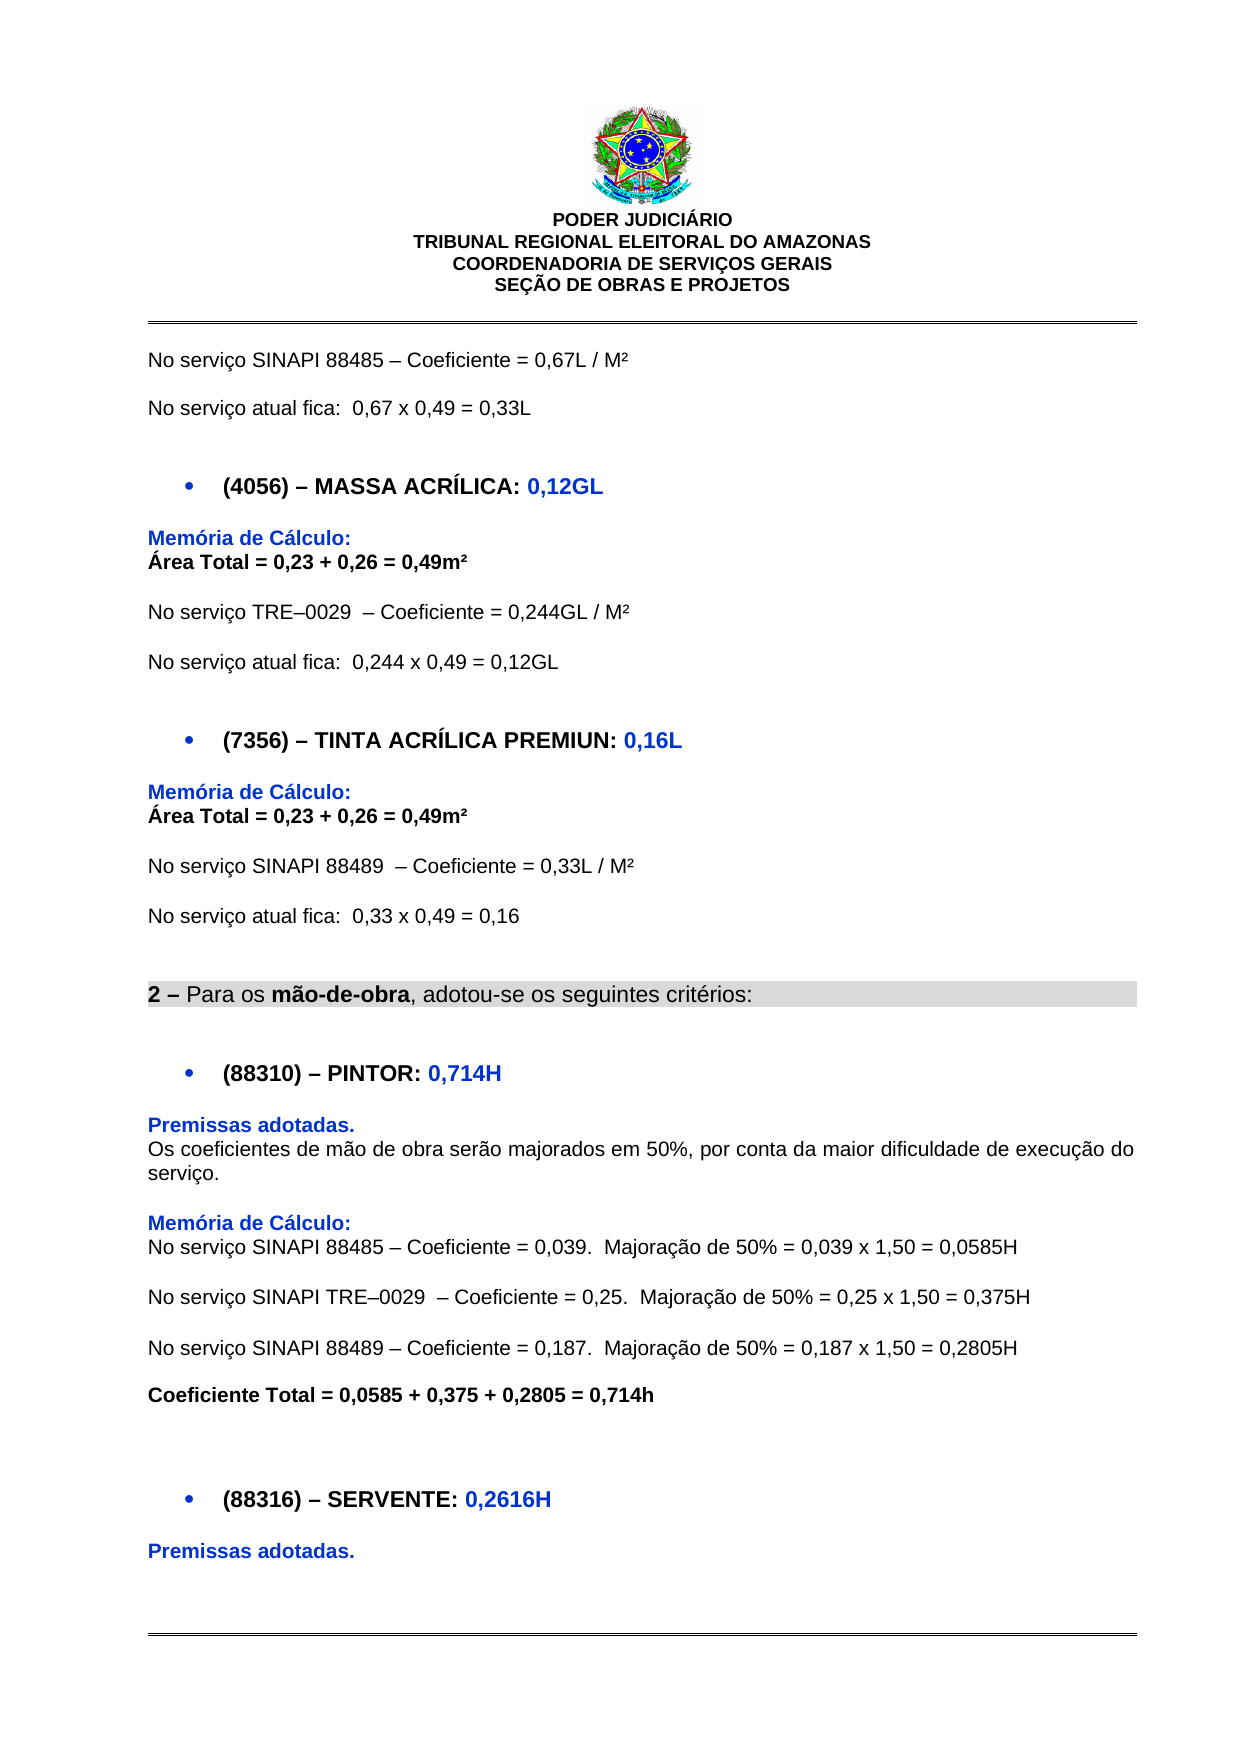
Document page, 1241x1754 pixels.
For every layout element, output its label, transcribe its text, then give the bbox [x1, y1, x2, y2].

text No serviço SINAPI 88489 – Coeficiente = 0,33L / M² [148, 854, 1137, 878]
text No serviço SINAPI 88489 – Coeficiente = 0,187. Majoração de 50% = 0,187 x 1,50 = 0,2805H [148, 1335, 1137, 1359]
text No serviço atual fica: 0,244 x 0,49 = 0,12GL [148, 650, 1137, 674]
text Premissas adotadas. [148, 1539, 1137, 1563]
text Memória de Cálculo: [148, 779, 1137, 803]
list (4056) – MASSA ACRÍLICA: 0,12GL [185, 473, 1137, 499]
text No serviço TRE–0029 – Coeficiente = 0,244GL / M² [148, 600, 1137, 624]
text No serviço SINAPI 88485 – Coeficiente = 0,67L / M² [148, 348, 1137, 372]
text No serviço SINAPI 88485 – Coeficiente = 0,039. Majoração de 50% = 0,039 x 1,50 = 0,0585H [148, 1235, 1137, 1259]
text Coeficiente Total = 0,0585 + 0,375 + 0,2805 = 0,714h [148, 1383, 1137, 1407]
list (7356) – TINTA ACRÍLICA PREMIUN: 0,16L [185, 727, 1137, 753]
text 2 – Para os mão-de-obra, adotou-se os seguintes critérios: [148, 981, 1137, 1007]
text No serviço atual fica: 0,33 x 0,49 = 0,16 [148, 904, 1137, 928]
list (88310) – PINTOR: 0,714H [185, 1060, 1137, 1086]
text No serviço SINAPI TRE–0029 – Coeficiente = 0,25. Majoração de 50% = 0,25 x 1,50 = 0,375H [148, 1285, 1137, 1309]
text Área Total = 0,23 + 0,26 = 0,49m² [148, 549, 1137, 573]
text Área Total = 0,23 + 0,26 = 0,49m² [148, 803, 1137, 827]
text No serviço atual fica: 0,67 x 0,49 = 0,33L [148, 396, 1137, 420]
text Memória de Cálculo: [148, 1211, 1137, 1235]
text Premissas adotadas. [148, 1113, 1137, 1137]
list (88316) – SERVENTE: 0,2616H [185, 1486, 1137, 1513]
text Memória de Cálculo: [148, 526, 1137, 549]
text Os coeficientes de mão de obra serão majorados em 50%, por conta da maior dificuldade de execução do serviço. [148, 1137, 1137, 1184]
